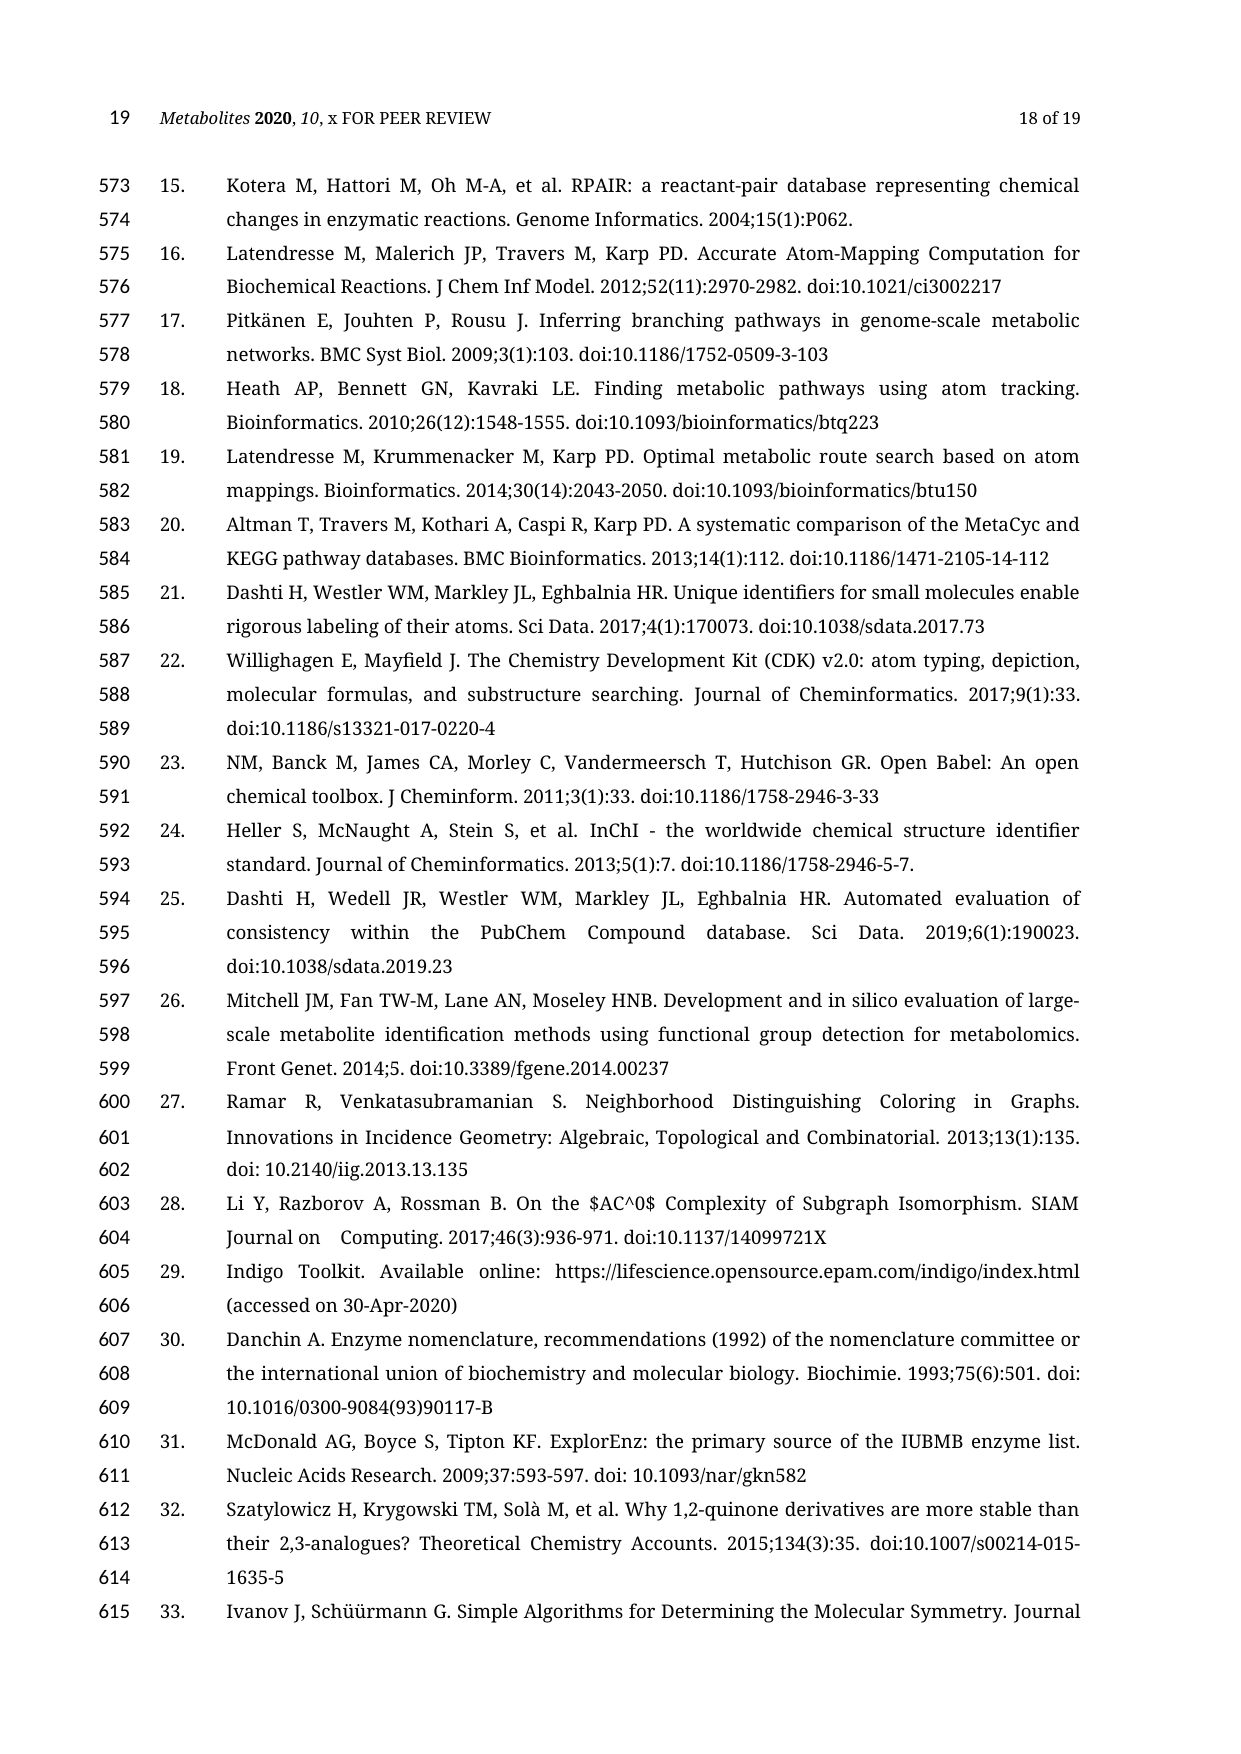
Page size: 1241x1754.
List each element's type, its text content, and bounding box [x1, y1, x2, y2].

text 16. Latendresse M, Malerich JP, Travers M, Karp PD. Accurate Atom-Mapping Computation for Biochemical Reactions. J Chem Inf Model. 2012;52(11):2970-2982. doi:10.1021/ci3002217 [159, 236, 1081, 303]
text 19. Latendresse M, Krummenacker M, Karp PD. Optimal metabolic route search based on atom mappings. Bioinformatics. 2014;30(14):2043-2050. doi:10.1093/bioinformatics/btu150 [159, 439, 1081, 507]
text 15. Kotera M, Hattori M, Oh M-A, et al. RPAIR: a reactant-pair database representing chemical changes in enzymatic reactions. Genome Informatics. 2004;15(1):P062. [159, 168, 1081, 236]
text 31. ﻿McDonald AG, Boyce S, Tipton KF. ﻿ExplorEnz: the primary source of the IUBMB enzyme list. ﻿Nucleic Acids Research. ﻿2009;37:593-597. doi: ﻿10.1093/nar/gkn582 [159, 1424, 1081, 1492]
text 17. Pitkänen E, Jouhten P, Rousu J. Inferring branching pathways in genome-scale metabolic networks. BMC Syst Biol. 2009;3(1):103. doi:10.1186/1752-0509-3-103 [159, 303, 1081, 371]
text 25. Dashti H, Wedell JR, Westler WM, Markley JL, Eghbalnia HR. Automated evaluation of consistency within the PubChem Compound database. Sci Data. 2019;6(1):190023. doi:10.1038/sdata.2019.23 [159, 881, 1081, 983]
text 27. Ramar R, Venkatasubramanian S. Neighborhood Distinguishing Coloring in Graphs. Innovations in Incidence Geometry: Algebraic, Topological and Combinatorial. 2013;13(1):135. doi: 10.2140/iig.2013.13.135 [159, 1084, 1081, 1186]
text 26. Mitchell JM, Fan TW-M, Lane AN, Moseley HNB. Development and in silico evaluation of large-scale metabolite identification methods using functional group detection for metabolomics. Front Genet. 2014;5. doi:10.3389/fgene.2014.00237 [159, 983, 1081, 1084]
text 32. Szatylowicz H, Krygowski TM, Solà M, et al. Why 1,2-quinone derivatives are more stable than their 2,3-analogues? Theoretical Chemistry Accounts. 2015;134(3):35. doi:10.1007/s00214-015-1635-5 [159, 1492, 1081, 1594]
text 21. Dashti H, Westler WM, Markley JL, Eghbalnia HR. Unique identifiers for small molecules enable rigorous labeling of their atoms. Sci Data. 2017;4(1):170073. doi:10.1038/sdata.2017.73 [159, 575, 1081, 643]
text 24. Heller S, McNaught A, Stein S, et al. ﻿InChI - the worldwide chemical structure identifier standard. Journal of Cheminformatics. 2013;5(1):7. doi:10.1186/1758-2946-5-7. [159, 813, 1081, 881]
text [159, 1594, 1081, 1628]
text 30. Danchin A. ﻿Enzyme nomenclature, recommendations (1992) of the nomenclature committee or the international union of biochemistry and molecular biology. ﻿Biochimie. 1993;75(6):501. doi: ﻿10.1016/0300-9084(93)90117-B [159, 1322, 1081, 1424]
text 28. Li Y, Razborov A, Rossman B. On the $AC^0$ Complexity of Subgraph Isomorphism. SIAM Journal on Computing. 2017;46(3):936-971. doi:10.1137/14099721X [159, 1186, 1081, 1254]
text 23. NM, Banck M, James CA, Morley C, Vandermeersch T, Hutchison GR. Open Babel: An open chemical toolbox. J Cheminform. 2011;3(1):33. doi:10.1186/1758-2946-3-33 [159, 745, 1081, 813]
text 18. Heath AP, Bennett GN, Kavraki LE. Finding metabolic pathways using atom tracking. Bioinformatics. 2010;26(12):1548-1555. doi:10.1093/bioinformatics/btq223 [159, 371, 1081, 439]
text 20. Altman T, Travers M, Kothari A, Caspi R, Karp PD. A systematic comparison of the MetaCyc and KEGG pathway databases. BMC Bioinformatics. 2013;14(1):112. doi:10.1186/1471-2105-14-112 [159, 507, 1081, 575]
text 22. ﻿Willighagen E, Mayfield J. ﻿The Chemistry Development Kit (CDK) v2.0: atom typing, depiction, molecular formulas, and substructure searching. ﻿Journal of Cheminformatics. 2017;9(1):33. doi:﻿10.1186/s13321-017-0220-4 [159, 643, 1081, 745]
text 29. Indigo Toolkit. Available online: https://lifescience.opensource.epam.com/indigo/index.html (accessed on 30-Apr-2020) [159, 1254, 1081, 1322]
